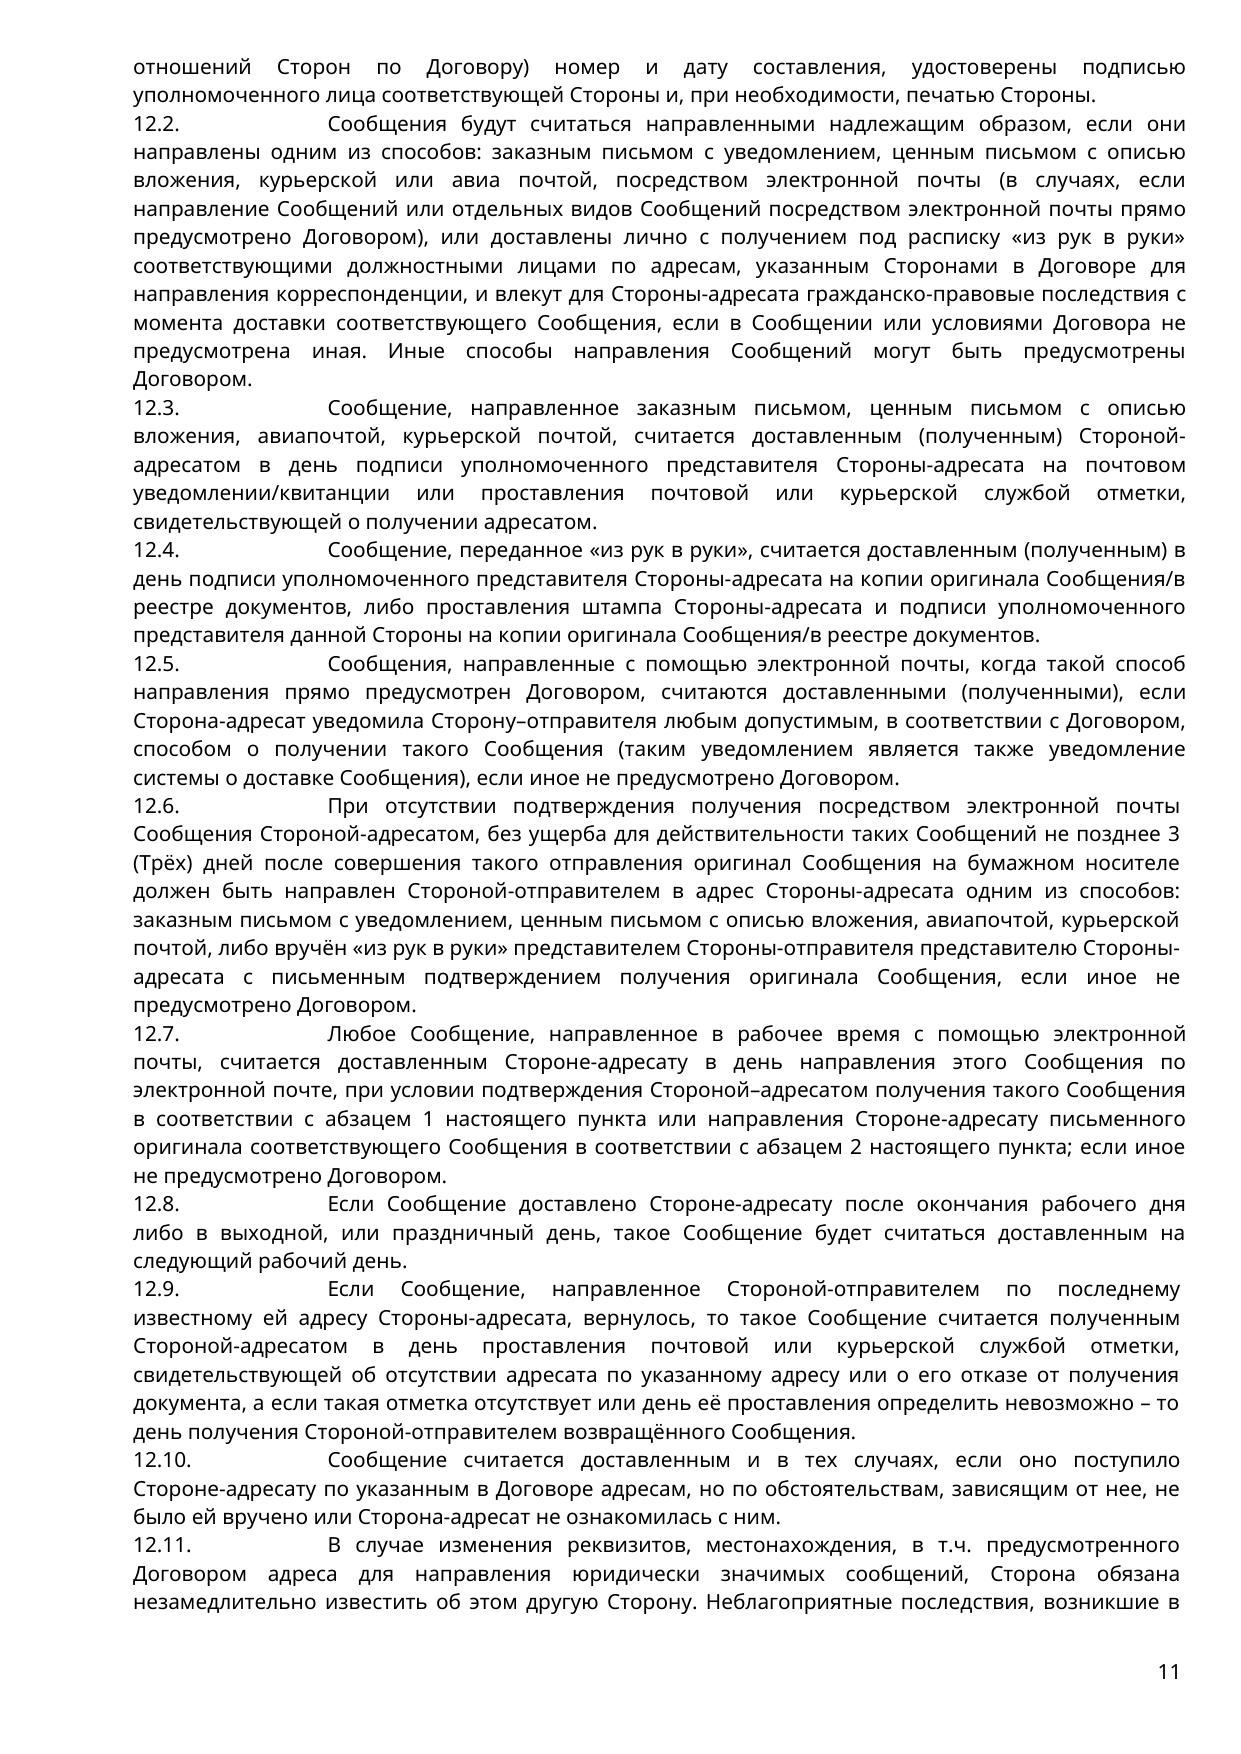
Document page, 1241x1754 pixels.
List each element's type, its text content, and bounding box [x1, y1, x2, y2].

list Если Сообщение доставлено Стороне-адресату после окончания рабочего дня либо в выходной, или праздничный день, такое Сообщение будет считаться доставленным на следующий рабочий день. [133, 1189, 1187, 1274]
list Сообщение, переданное «из рук в руки», считается доставленным (полученным) в день подписи уполномоченного представителя Стороны-адресата на копии оригинала Сообщения/в реестре документов, либо проставления штампа Стороны-адресата и подписи уполномоченного представителя данной Стороны на копии оригинала Сообщения/в реестре документов. [133, 535, 1187, 649]
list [133, 1531, 1181, 1616]
list Сообщение, направленное заказным письмом, ценным письмом с описью вложения, авиапочтой, курьерской почтой, считается доставленным (полученным) Стороной-адресатом в день подписи уполномоченного представителя Стороны-адресата на почтовом уведомлении/квитанции или проставления почтовой или курьерской службой отметки, свидетельствующей о получении адресатом. [133, 393, 1187, 535]
list Если Сообщение, направленное Стороной-отправителем по последнему известному ей адресу Стороны-адресата, вернулось, то такое Сообщение считается полученным Стороной-адресатом в день проставления почтовой или курьерской службой отметки, свидетельствующей об отсутствии адресата по указанному адресу или о его отказе от получения документа, а если такая отметка отсутствует или день её проставления определить невозможно – то день получения Стороной-отправителем возвращённого Сообщения. [133, 1274, 1181, 1445]
list Сообщения будут считаться направленными надлежащим образом, если они направлены одним из способов: заказным письмом с уведомлением, ценным письмом с описью вложения, курьерской или авиа почтой, посредством электронной почты (в случаях, если направление Сообщений или отдельных видов Сообщений посредством электронной почты прямо предусмотрено Договором), или доставлены лично с получением под расписку «из рук в руки» соответствующими должностными лицами по адресам, указанным Сторонами в Договоре для направления корреспонденции, и влекут для Стороны-адресата гражданско-правовые последствия с момента доставки соответствующего Сообщения, если в Сообщении или условиями Договора не предусмотрена иная. Иные способы направления Сообщений могут быть предусмотрены Договором. [133, 109, 1187, 393]
list Сообщение считается доставленным и в тех случаях, если оно поступило Стороне-адресату по указанным в Договоре адресам, но по обстоятельствам, зависящим от нее, не было ей вручено или Сторона-адресат не ознакомилась с ним. [133, 1445, 1181, 1531]
list При отсутствии подтверждения получения посредством электронной почты Сообщения Стороной-адресатом, без ущерба для действительности таких Сообщений не позднее 3 (Трёх) дней после совершения такого отправления оригинал Сообщения на бумажном носителе должен быть направлен Стороной-отправителем в адрес Стороны-адресата одним из способов: заказным письмом с уведомлением, ценным письмом с описью вложения, авиапочтой, курьерской почтой, либо вручён «из рук в руки» представителем Стороны-отправителя представителю Стороны-адресата с письменным подтверждением получения оригинала Сообщения, если иное не предусмотрено Договором. [133, 791, 1181, 1019]
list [133, 52, 1187, 109]
list Любое Сообщение, направленное в рабочее время с помощью электронной почты, считается доставленным Стороне-адресату в день направления этого Сообщения по электронной почте, при условии подтверждения Стороной–адресатом получения такого Сообщения в соответствии с абзацем 1 настоящего пункта или направления Стороне-адресату письменного оригинала соответствующего Сообщения в соответствии с абзацем 2 настоящего пункта; если иное не предусмотрено Договором. [133, 1019, 1187, 1189]
list Сообщения, направленные с помощью электронной почты, когда такой способ направления прямо предусмотрен Договором, считаются доставленными (полученными), если Сторона-адресат уведомила Сторону–отправителя любым допустимым, в соответствии с Договором, способом о получении такого Сообщения (таким уведомлением является также уведомление системы о доставке Сообщения), если иное не предусмотрено Договором. [133, 649, 1187, 791]
